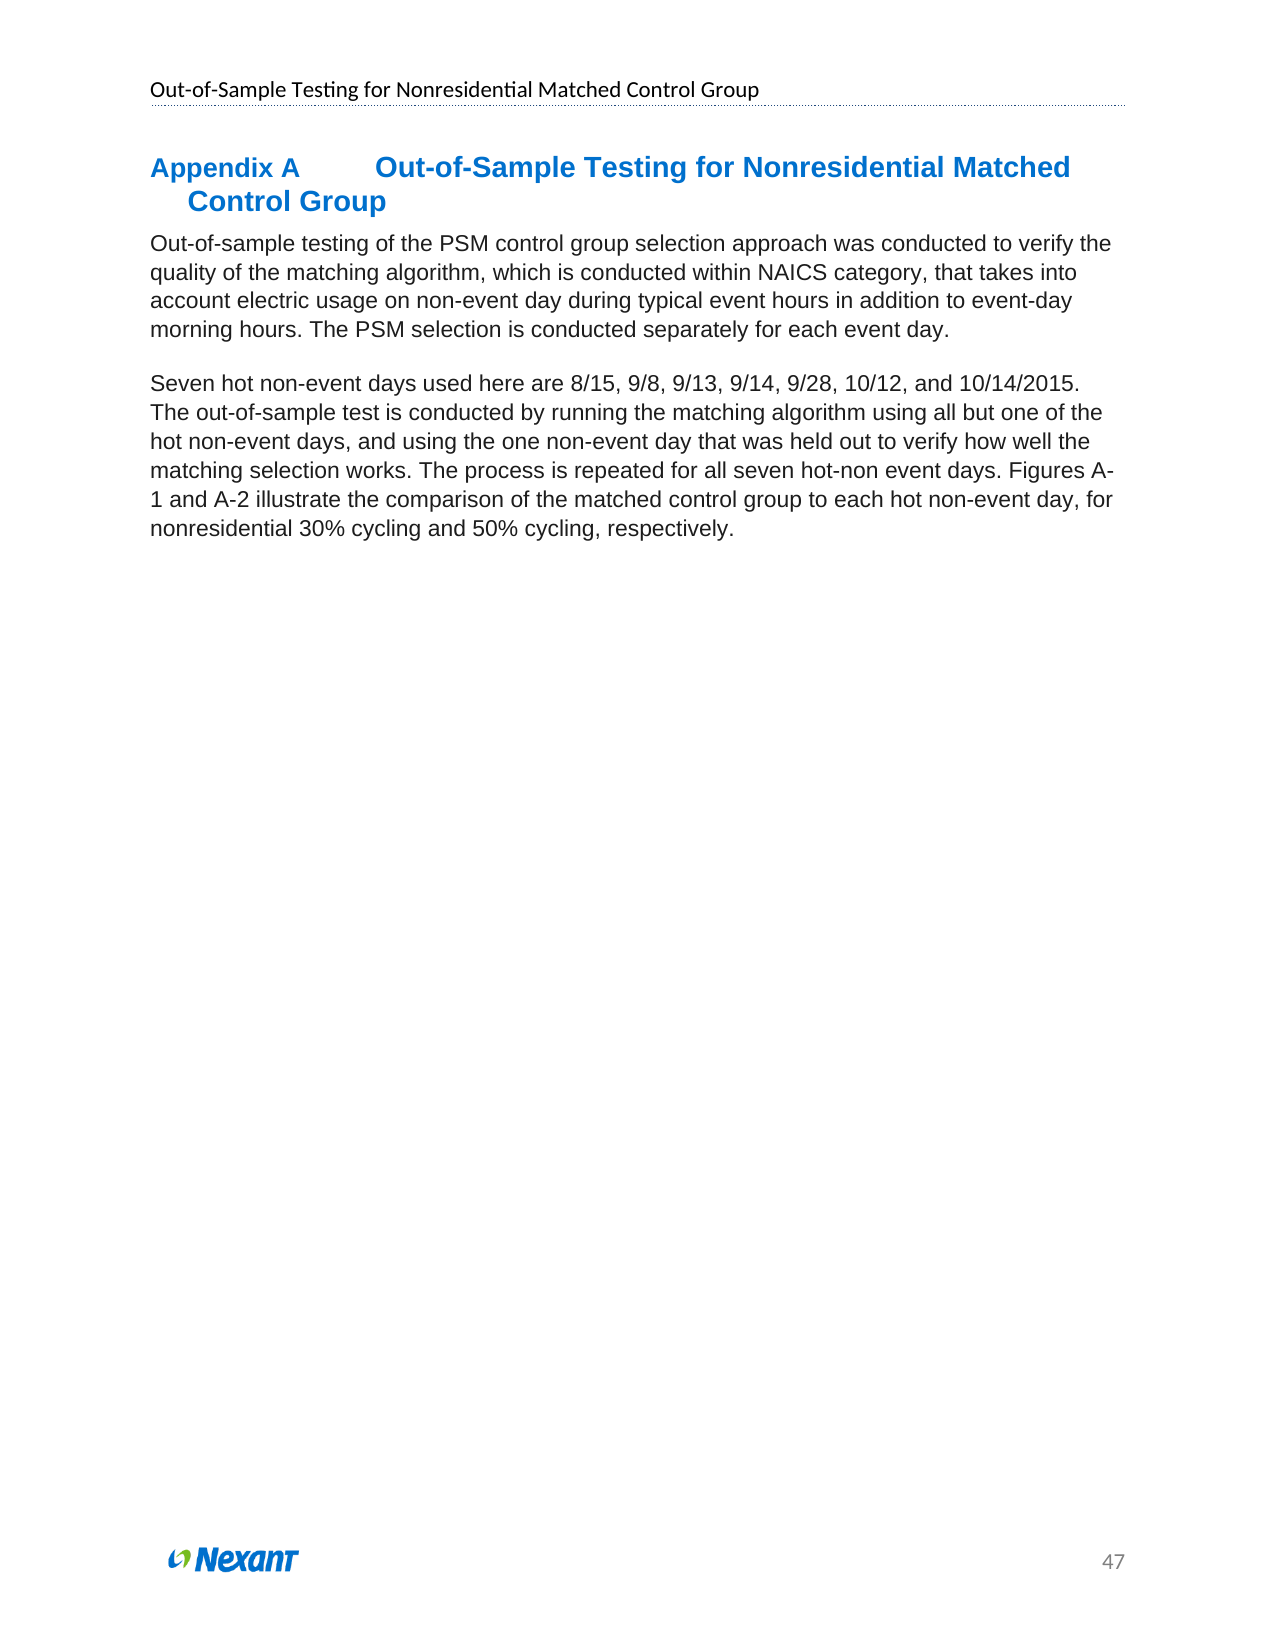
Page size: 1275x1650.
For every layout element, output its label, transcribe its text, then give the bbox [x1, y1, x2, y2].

text Seven hot non-event days used here are 8/15, 9/8, 9/13, 9/14, 9/28, 10/12, and 10/14/2015. The out-of-sample test is conducted by running the matching algorithm using all but one of the hot non-event days, and using the one non-event day that was held out to verify how well the matching selection works. The process is repeated for all seven hot-non event days. Figures A-1 and A-2 illustrate the comparison of the matched control group to each hot non-event day, for nonresidential 30% cycling and 50% cycling, respectively. [150, 370, 1125, 542]
picture [149, 1528, 318, 1590]
text Out-of-sample testing of the PSM control group selection approach was conducted to verify the quality of the matching algorithm, which is conducted within NAICS category, that takes into account electric usage on non-event day during typical event hours in addition to event-day morning hours. The PSM selection is conducted separately for each event day. [150, 229, 1125, 343]
subtitle Out-of-Sample Testing for Nonresidential Matched Control Group [150, 150, 1125, 217]
